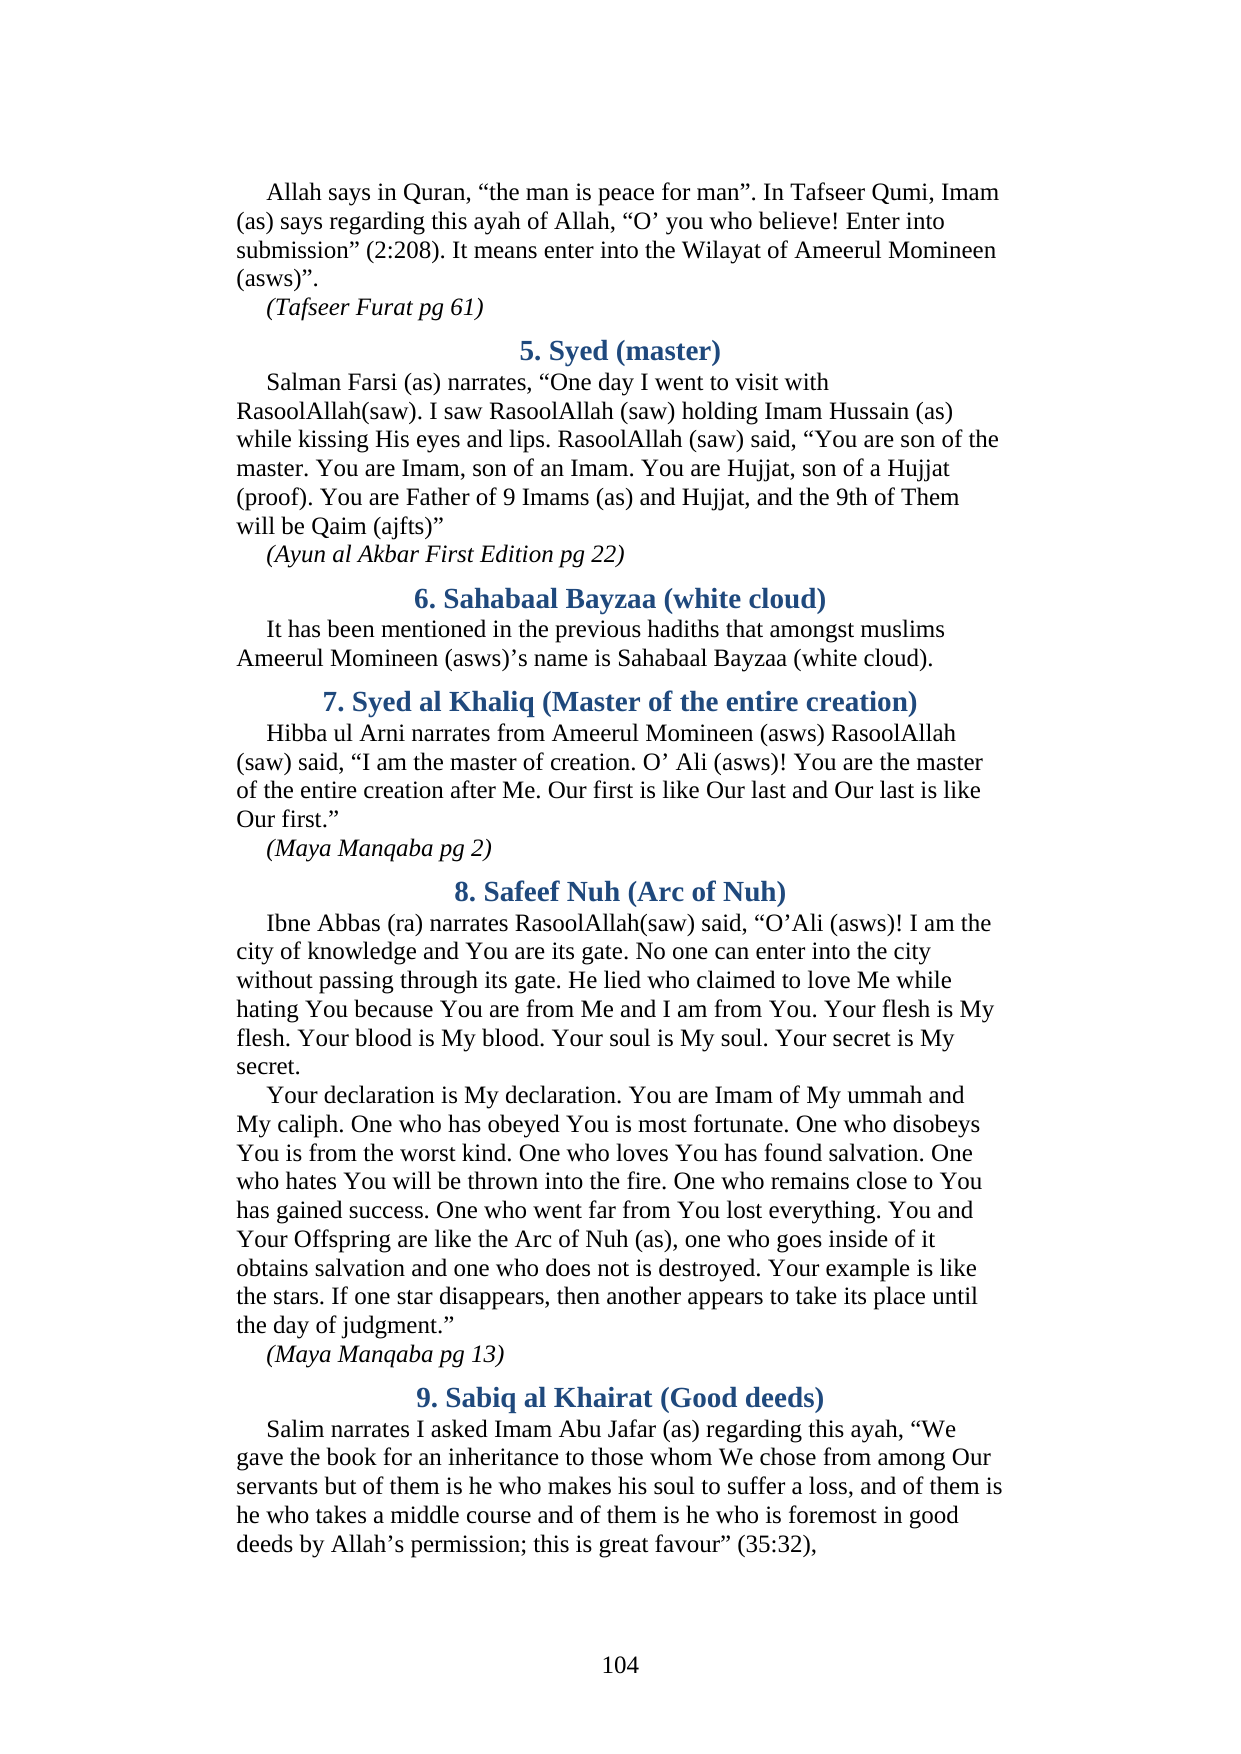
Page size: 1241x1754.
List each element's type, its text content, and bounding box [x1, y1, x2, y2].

text (Maya Manqaba pg 13) [236, 1339, 1004, 1368]
text Allah says in Quran, “the man is peace for man”. In Tafseer Qumi, Imam (as) says regarding this ayah of Allah, “O’ you who believe! Enter into submission” (2:208). It means enter into the Wilayat of Ameerul Momineen (asws)”. [236, 177, 1004, 292]
subtitle 5. Syed (master) [236, 333, 1004, 367]
subtitle 7. Syed al Khaliq (Master of the entire creation) [236, 684, 1004, 718]
text Your declaration is My declaration. You are Imam of My ummah and My caliph. One who has obeyed You is most fortunate. One who disobeys You is from the worst kind. One who loves You has found salvation. One who hates You will be thrown into the fire. One who remains close to You has gained success. One who went far from You lost everything. You and Your Offspring are like the Arc of Nuh (as), one who goes inside of it obtains salvation and one who does not is destroyed. Your example is like the stars. If one star disappears, then another appears to take its place until the day of judgment.” [236, 1080, 1004, 1339]
subtitle 8. Safeef Nuh (Arc of Nuh) [236, 874, 1004, 908]
text Salim narrates I asked Imam Abu Jafar (as) regarding this ayah, “We gave the book for an inheritance to those whom We chose from among Our servants but of them is he who makes his soul to suffer a loss, and of them is he who takes a middle course and of them is he who is foremost in good deeds by Allah’s permission; this is great favour” (35:32), [236, 1414, 1004, 1557]
subtitle 6. Sahabaal Bayzaa (white cloud) [236, 581, 1004, 614]
text Salman Farsi (as) narrates, “One day I went to visit with RasoolAllah(saw). I saw RasoolAllah (saw) holding Imam Hussain (as) while kissing His eyes and lips. RasoolAllah (saw) said, “You are son of the master. You are Imam, son of an Imam. You are Hujjat, son of a Hujjat (proof). You are Father of 9 Imams (as) and Hujjat, and the 9th of Them will be Qaim (ajfts)” [236, 367, 1004, 539]
text It has been mentioned in the previous hadiths that amongst muslims Ameerul Momineen (asws)’s name is Sahabaal Bayzaa (white cloud). [236, 614, 1004, 672]
text Hibba ul Arni narrates from Ameerul Momineen (asws) RasoolAllah (saw) said, “I am the master of creation. O’ Ali (asws)! You are the master of the entire creation after Me. Our first is like Our last and Our last is like Our first.” [236, 718, 1004, 833]
text (Maya Manqaba pg 2) [236, 833, 1004, 862]
text (Ayun al Akbar First Edition pg 22) [236, 539, 1004, 568]
text Ibne Abbas (ra) narrates RasoolAllah(saw) said, “O’Ali (asws)! I am the city of knowledge and You are its gate. No one can enter into the city without passing through its gate. He lied who claimed to love Me while hating You because You are from Me and I am from You. Your flesh is My flesh. Your blood is My blood. Your soul is My soul. Your secret is My secret. [236, 908, 1004, 1080]
subtitle 9. Sabiq al Khairat (Good deeds) [236, 1380, 1004, 1414]
text (Tafseer Furat pg 61) [236, 292, 1004, 321]
